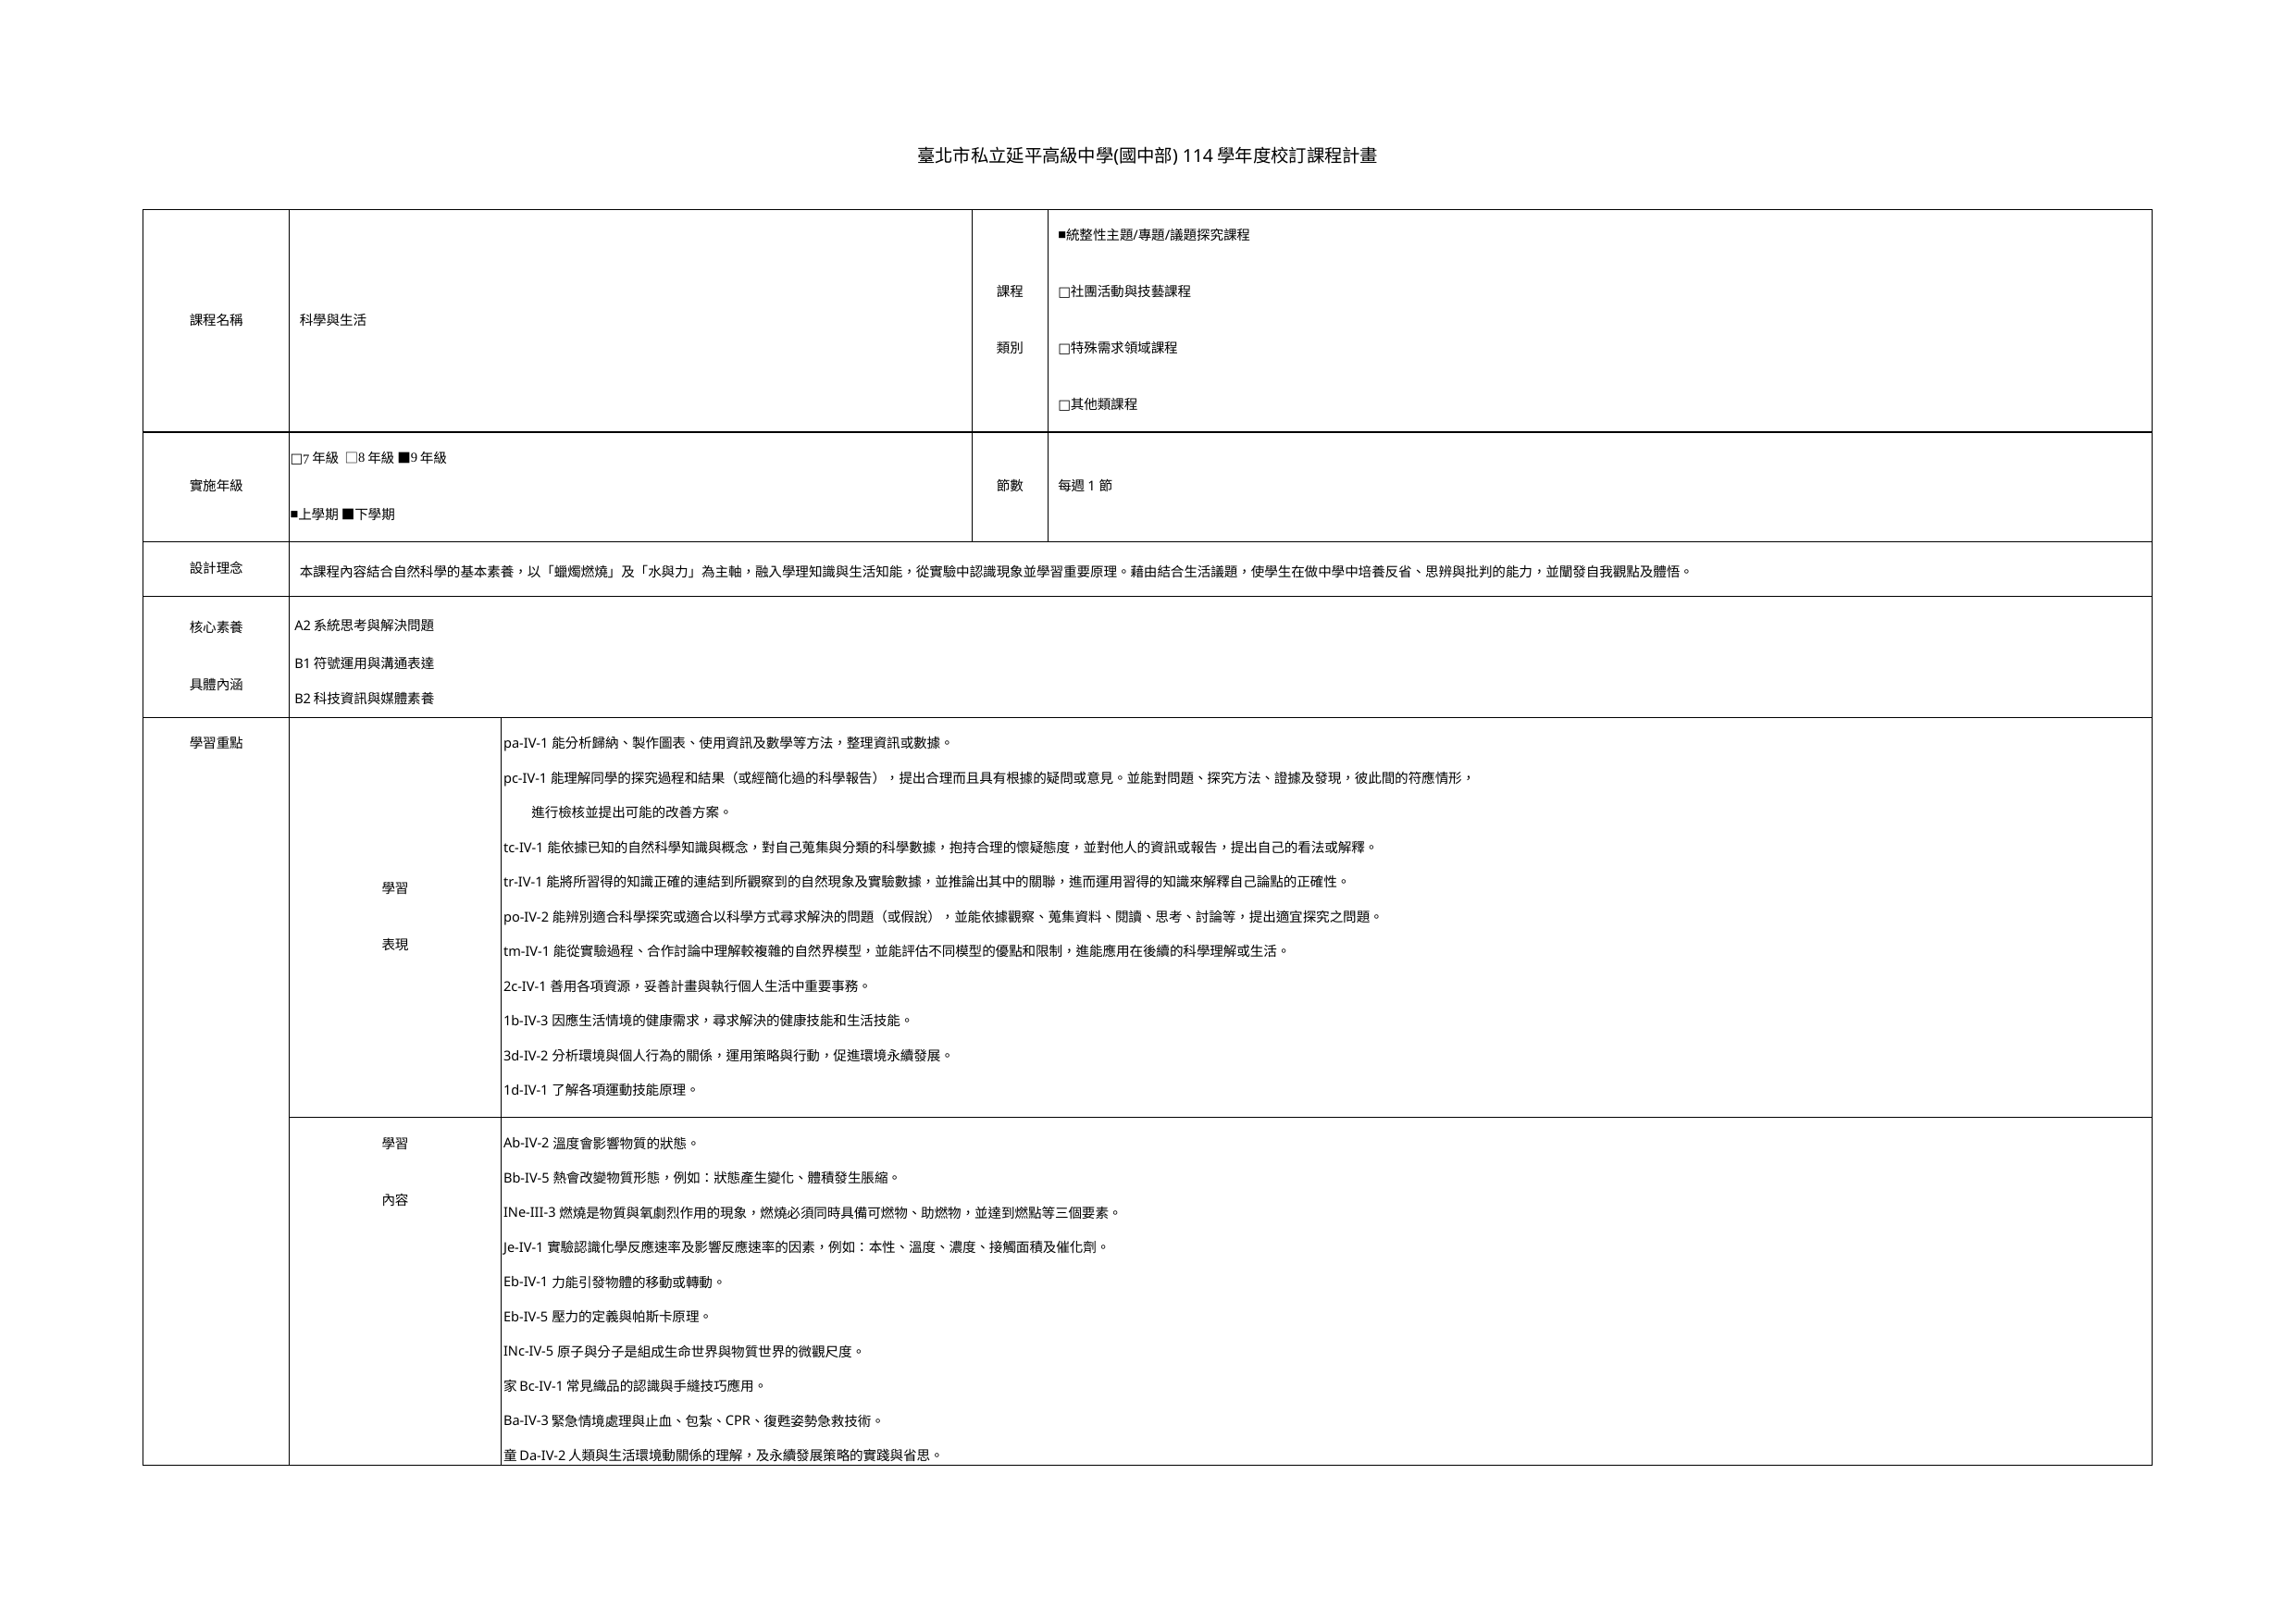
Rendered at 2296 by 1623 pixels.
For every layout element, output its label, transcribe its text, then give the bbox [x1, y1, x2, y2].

table_header 課程名稱 [143, 210, 289, 431]
table_cell 學習 內容 [290, 1118, 501, 1465]
table_cell 節數 [973, 433, 1048, 540]
table_cell 學習重點 [143, 718, 289, 1465]
table_header 科學與生活 [290, 210, 972, 431]
table_cell pa-IV-1 能分析歸納、製作圖表、使用資訊及數學等方法，整理資訊或數據。 pc-IV-1 能理解同學的探究過程和結果（或經簡化過的科學報告），提出合理而且具有根據的疑問或意見。並能對問題、探究方法、證據及發現，彼此間的符應情形， 進行檢核並提出可能的改善方案。 tc-IV-1 能依據已知的自然科學知識與概念，對自己蒐集與分類的科學數據，抱持合理的懷疑態度，並對他人的資訊或報告，提出自己的看法或解釋。 tr-IV-1 能將所習得的知識正確的連結到所觀察到的自然現象及實驗數據，並推論出其中的關聯，進而運用習得的知識來解釋自己論點的正確性。 po-IV-2 能辨別適合科學探究或適合以科學方式尋求解決的問題（或假說），並能依據觀察、蒐集資料、閱讀、思考、討論等，提出適宜探究之問題。 tm-IV-1 能從實驗過程、合作討論中理解較複雜的自然界模型，並能評估不同模型的優點和限制，進能應用在後續的科學理解或生活。 2c-IV-1 善用各項資源，妥善計畫與執行個人生活中重要事務。 1b-IV-3 因應生活情境的健康需求，尋求解決的健康技能和生活技能。 3d-IV-2 分析環境與個人行為的關係，運用策略與行動，促進環境永續發展。 1d-IV-1 了解各項運動技能原理。 [502, 718, 2152, 1117]
table_header ■統整性主題/專題/議題探究課程 □社團活動與技藝課程 □特殊需求領域課程 □其他類課程 [1049, 210, 2152, 431]
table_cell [502, 1118, 2152, 1465]
text 臺北市私立延平高級中學(國中部) 114 學年度校訂課程計畫 [69, 110, 2226, 180]
table_cell 每週 1 節 [1049, 433, 2152, 540]
table_cell 實施年級 [143, 433, 289, 540]
table_header 課程 類別 [973, 210, 1048, 431]
table_cell □7年級 □8年級 ■9年級 ■上學期 ■下學期 [290, 433, 972, 540]
table_cell 本課程內容結合自然科學的基本素養，以「蠟燭燃燒」及「水與力」為主軸，融入學理知識與生活知能，從實驗中認識現象並學習重要原理。藉由結合生活議題，使學生在做中學中培養反省、思辨與批判的能力，並闡發自我觀點及體悟。 [290, 542, 2152, 596]
table_cell A2系統思考與解決問題 B1符號運用與溝通表達 B2科技資訊與媒體素養 [290, 597, 2152, 717]
table_cell 核心素養 具體內涵 [143, 597, 289, 717]
table_cell 學習 表現 [290, 718, 501, 1117]
table_cell 設計理念 [143, 542, 289, 596]
